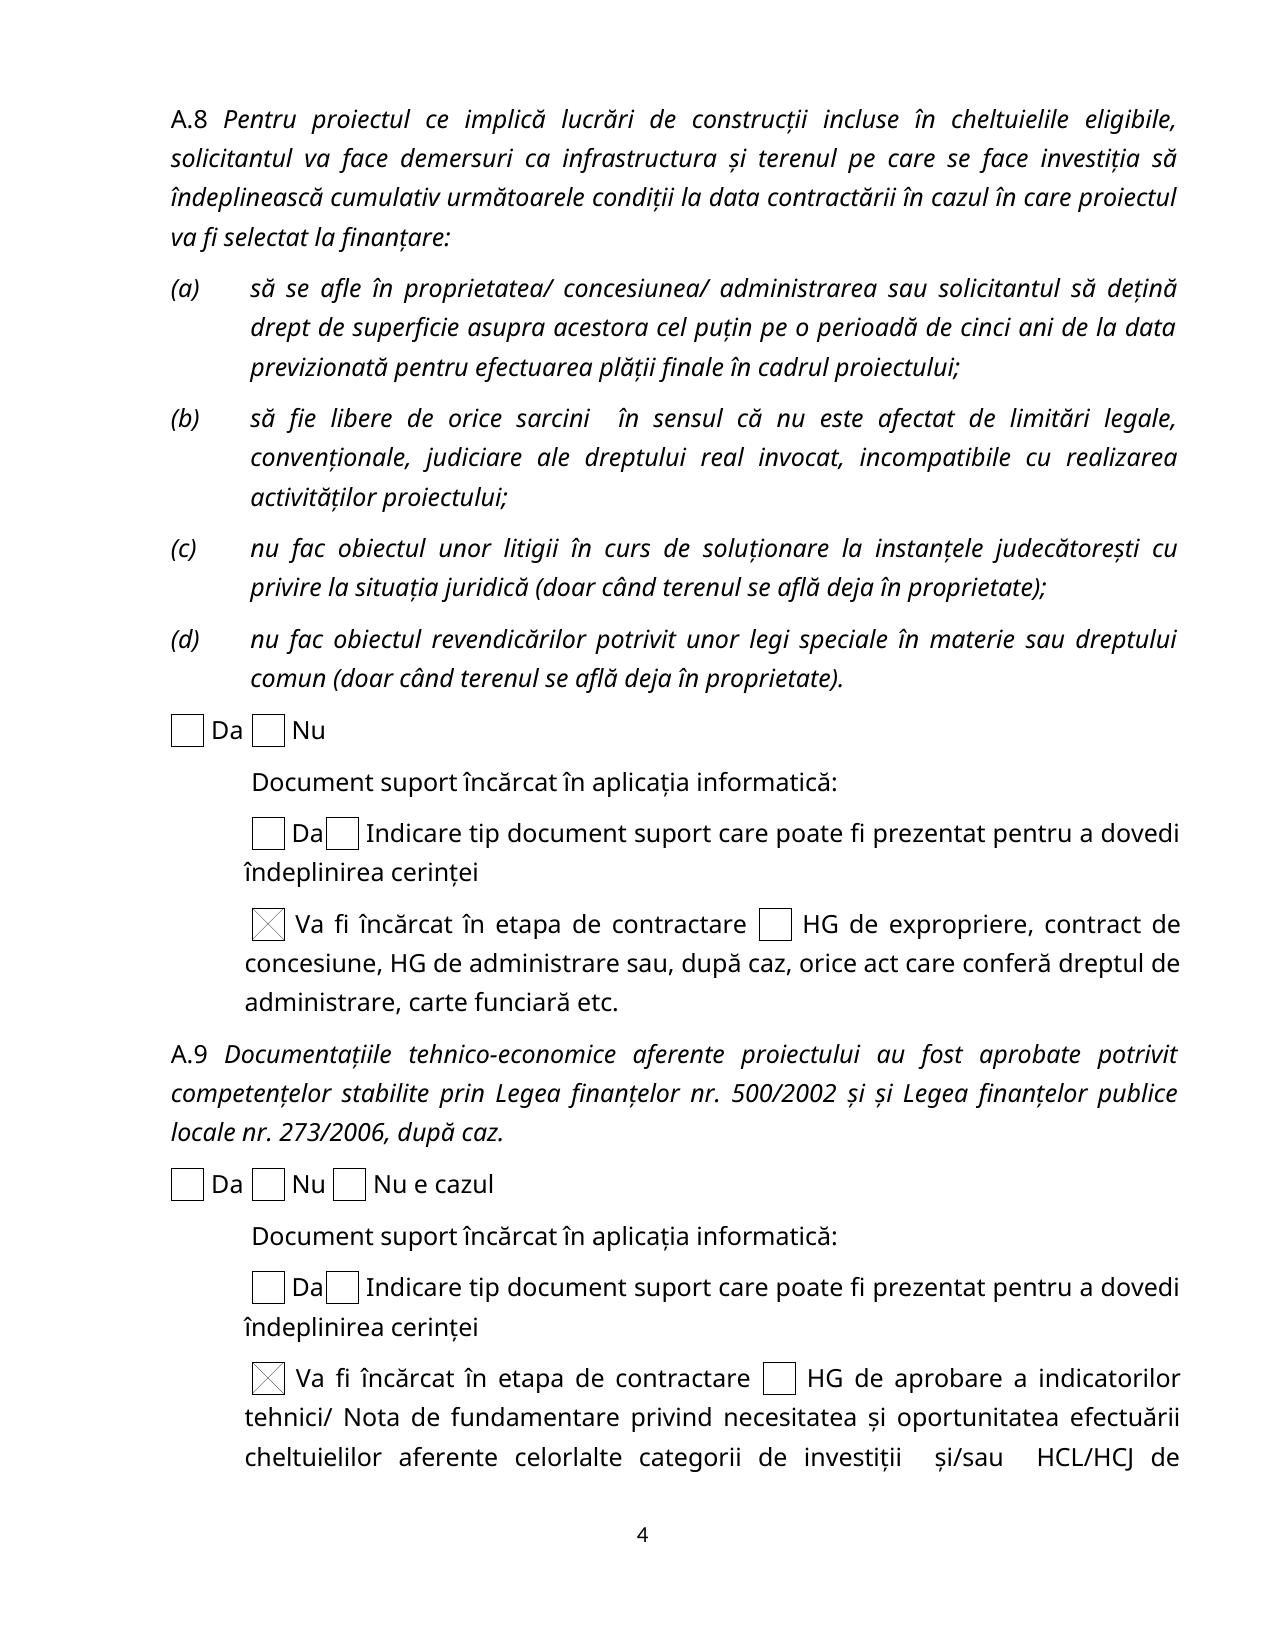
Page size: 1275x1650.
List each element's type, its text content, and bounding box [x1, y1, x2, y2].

list Va fi încărcat în etapa de contractare HG de expropriere, contract de concesiune, HG de administrare sau, după caz, orice act care conferă dreptul de administrare, carte funciară etc. [244, 907, 1181, 1019]
list să se afle în proprietatea/ concesiunea/ administrarea sau solicitantul să dețină drept de superficie asupra acestora cel puțin pe o perioadă de cinci ani de la data previzionată pentru efectuarea plății finale în cadrul proiectului; [171, 271, 1181, 383]
list A.9 Documentațiile tehnico-economice aferente proiectului au fost aprobate potrivit competențelor stabilite prin Legea finanțelor nr. 500/2002 și și Legea finanțelor publice locale nr. 273/2006, după caz. [171, 1037, 1181, 1149]
list A.8 Pentru proiectul ce implică lucrări de construcții incluse în cheltuielile eligibile, solicitantul va face demersuri ca infrastructura şi terenul pe care se face investiția să îndeplinească cumulativ următoarele condiții la data contractării în cazul în care proiectul va fi selectat la finanțare: [171, 102, 1181, 253]
list Da Indicare tip document suport care poate fi prezentat pentru a dovedi îndeplinirea cerinței [244, 1270, 1181, 1343]
list Da Nu [171, 713, 1181, 747]
list Document suport încărcat în aplicația informatică: [171, 1218, 1181, 1252]
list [244, 1361, 1181, 1473]
list Da Indicare tip document suport care poate fi prezentat pentru a dovedi îndeplinirea cerinței [244, 816, 1181, 889]
list Da Nu Nu e cazul [171, 1167, 1181, 1201]
list nu fac obiectul revendicărilor potrivit unor legi speciale în materie sau dreptului comun (doar când terenul se află deja în proprietate). [171, 622, 1181, 695]
list nu fac obiectul unor litigii în curs de soluţionare la instanţele judecătoreşti cu privire la situaţia juridică (doar când terenul se află deja în proprietate); [171, 531, 1181, 604]
list să fie libere de orice sarcini în sensul că nu este afectat de limitări legale, convenționale, judiciare ale dreptului real invocat, incompatibile cu realizarea activităților proiectului; [171, 401, 1181, 513]
list Document suport încărcat în aplicația informatică: [171, 764, 1181, 798]
